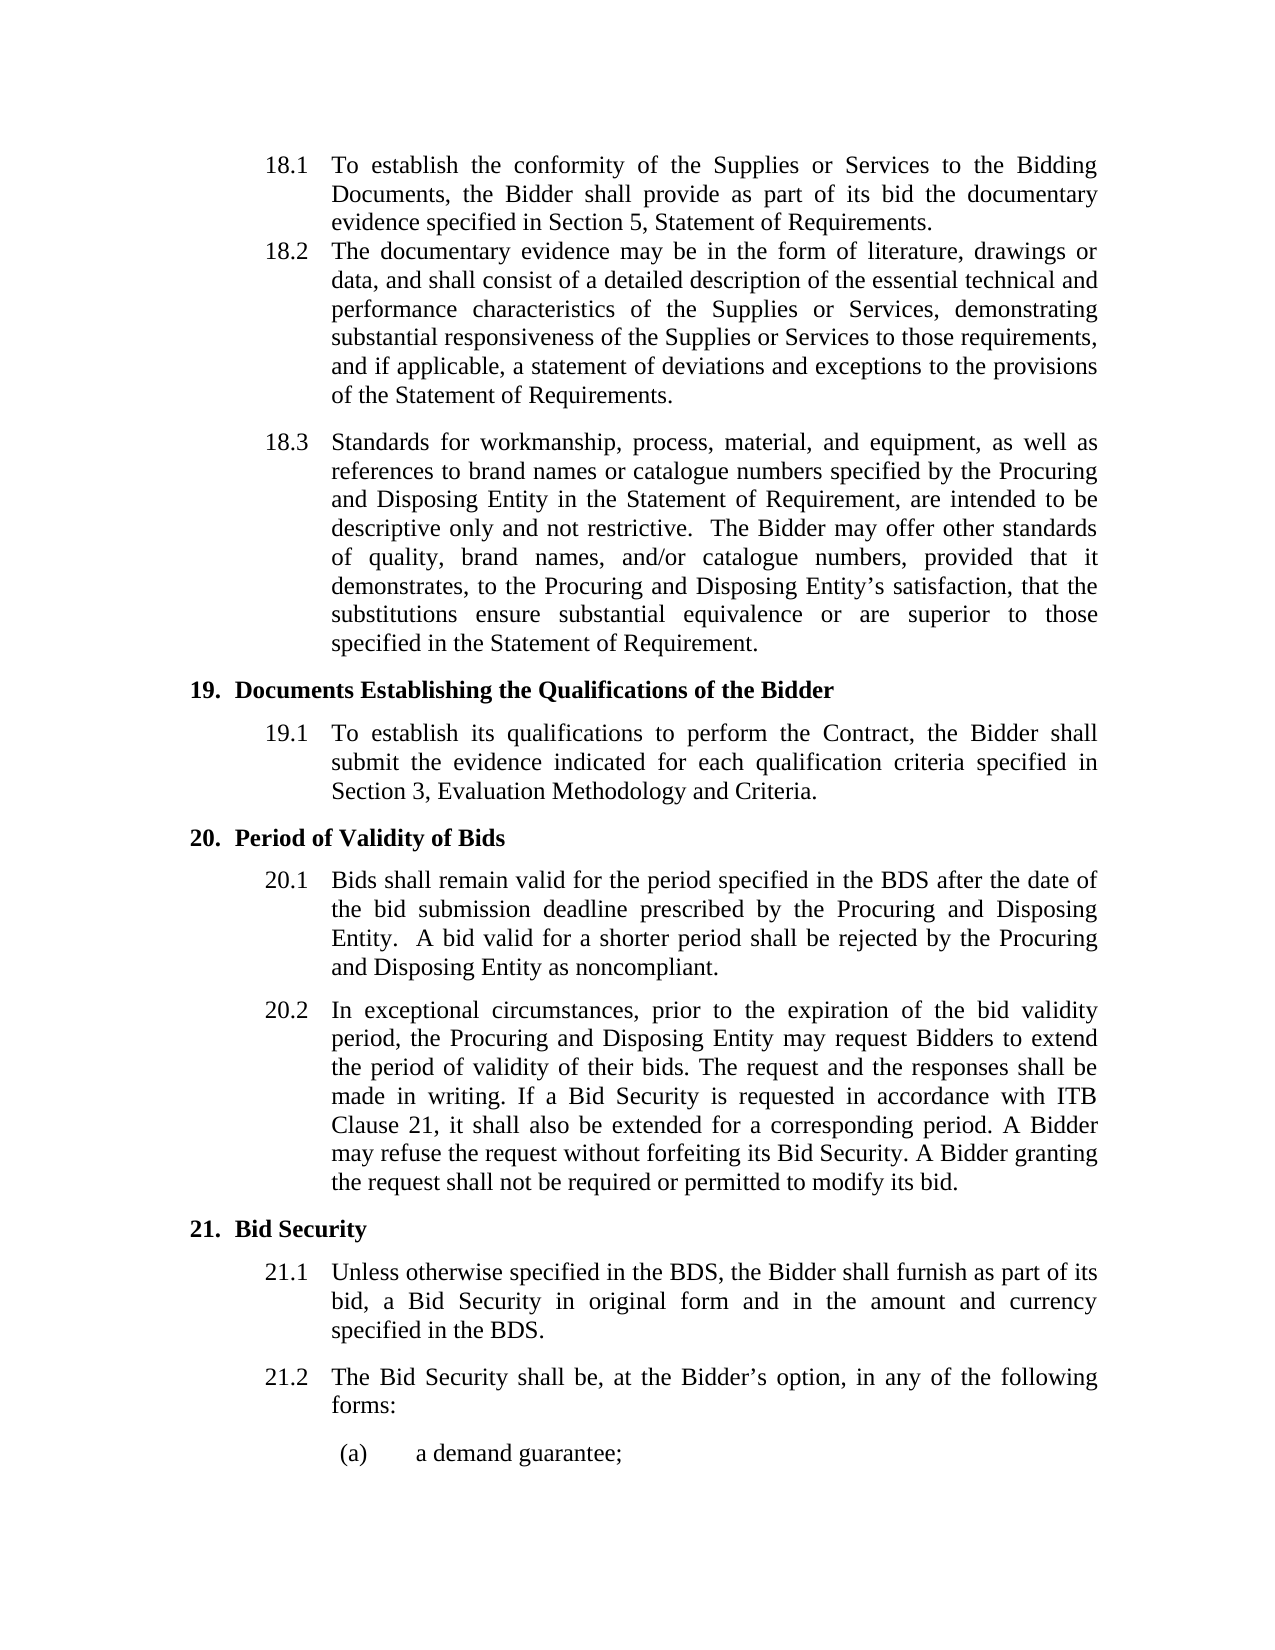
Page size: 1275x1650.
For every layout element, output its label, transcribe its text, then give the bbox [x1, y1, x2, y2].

list In exceptional circumstances, prior to the expiration of the bid validity period, the Procuring and Disposing Entity may request Bidders to extend the period of validity of their bids. The request and the responses shall be made in writing. If a Bid Security is requested in accordance with ITB Clause 21, it shall also be extended for a corresponding period. A Bidder may refuse the request without forfeiting its Bid Security. A Bidder granting the request shall not be required or permitted to modify its bid. [264, 995, 1098, 1196]
list Standards for workmanship, process, material, and equipment, as well as references to brand names or catalogue numbers specified by the Procuring and Disposing Entity in the Statement of Requirement, are intended to be descriptive only and not restrictive. The Bidder may offer other standards of quality, brand names, and/or catalogue numbers, provided that it demonstrates, to the Procuring and Disposing Entity’s satisfaction, that the substitutions ensure substantial equivalence or are superior to those specified in the Statement of Requirement. [264, 427, 1098, 657]
list To establish the conformity of the Supplies or Services to the Bidding Documents, the Bidder shall provide as part of its bid the documentary evidence specified in Section 5, Statement of Requirements. [264, 150, 1098, 236]
list The Bid Security shall be, at the Bidder’s option, in any of the following forms: [264, 1362, 1098, 1419]
list Period of Validity of Bids [189, 823, 1127, 852]
list Bids shall remain valid for the period specified in the BDS after the date of the bid submission deadline prescribed by the Procuring and Disposing Entity. A bid valid for a shorter period shall be rejected by the Procuring and Disposing Entity as noncompliant. [264, 866, 1098, 981]
list To establish its qualifications to perform the Contract, the Bidder shall submit the evidence indicated for each qualification criteria specified in Section 3, Evaluation Methodology and Criteria. [264, 718, 1098, 804]
list Unless otherwise specified in the BDS, the Bidder shall furnish as part of its bid, a Bid Security in original form and in the amount and currency specified in the BDS. [264, 1257, 1098, 1343]
list a demand guarantee; [339, 1438, 1125, 1466]
list The documentary evidence may be in the form of literature, drawings or data, and shall consist of a detailed description of the essential technical and performance characteristics of the Supplies or Services, demonstrating substantial responsiveness of the Supplies or Services to those requirements, and if applicable, a statement of deviations and exceptions to the provisions of the Statement of Requirements. [264, 236, 1098, 409]
list Bid Security [189, 1214, 1127, 1243]
list Documents Establishing the Qualifications of the Bidder [189, 675, 1127, 704]
